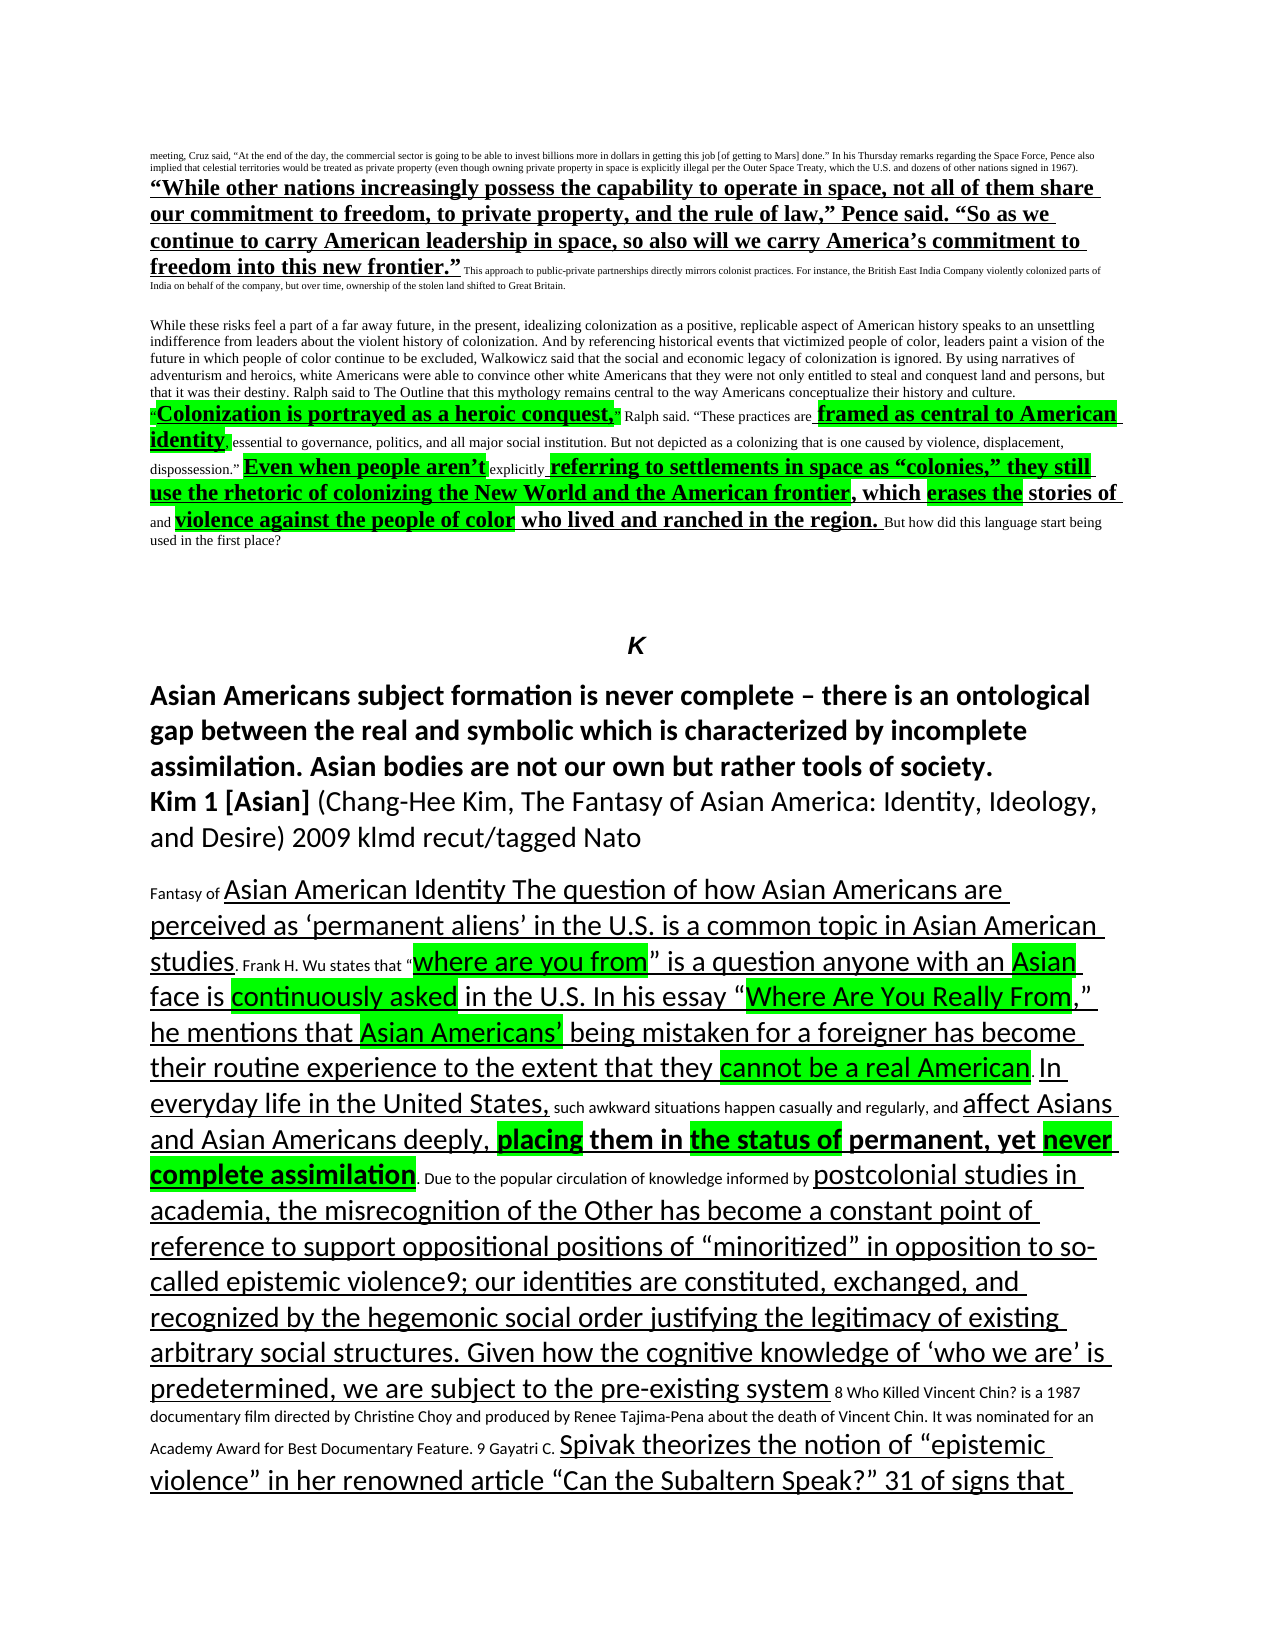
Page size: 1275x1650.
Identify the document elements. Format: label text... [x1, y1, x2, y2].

text While these risks feel a part of a far away future, in the present, idealizing colonization as a positive, replicable aspect of American history speaks to an unsettling indifference from leaders about the violent history of colonization. And by referencing historical events that victimized people of color, leaders paint a vision of the future in which people of color continue to be excluded, Walkowicz said that the social and economic legacy of colonization is ignored. By using narratives of adventurism and heroics, white Americans were able to convince other white Americans that they were not only entitled to steal and conquest land and persons, but that it was their destiny. Ralph said to The Outline that this mythology remains central to the way Americans conceptualize their history and culture. “Colonization is portrayed as a heroic conquest,” Ralph said. “These practices are framed as central to American identity, essential to governance, politics, and all major social institution. But not depicted as a colonizing that is one caused by violence, displacement, dispossession.” Even when people aren’t explicitly referring to settlements in space as “colonies,” they still use the rhetoric of colonizing the New World and the American frontier, which erases the stories of and violence against the people of color who lived and ranched in the region. But how did this language start being used in the first place? [150, 316, 1125, 549]
text Kim 1 [Asian] (Chang-Hee Kim, The Fantasy of Asian America: Identity, Ideology, and Desire) 2009 klmd recut/tagged Nato [150, 783, 1125, 855]
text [150, 871, 1125, 1497]
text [150, 150, 1125, 291]
text Asian Americans subject formation is never complete – there is an ontological gap between the real and symbolic which is characterized by incomplete assimilation. Asian bodies are not our own but rather tools of society. [150, 677, 1125, 783]
text K [150, 631, 1125, 660]
